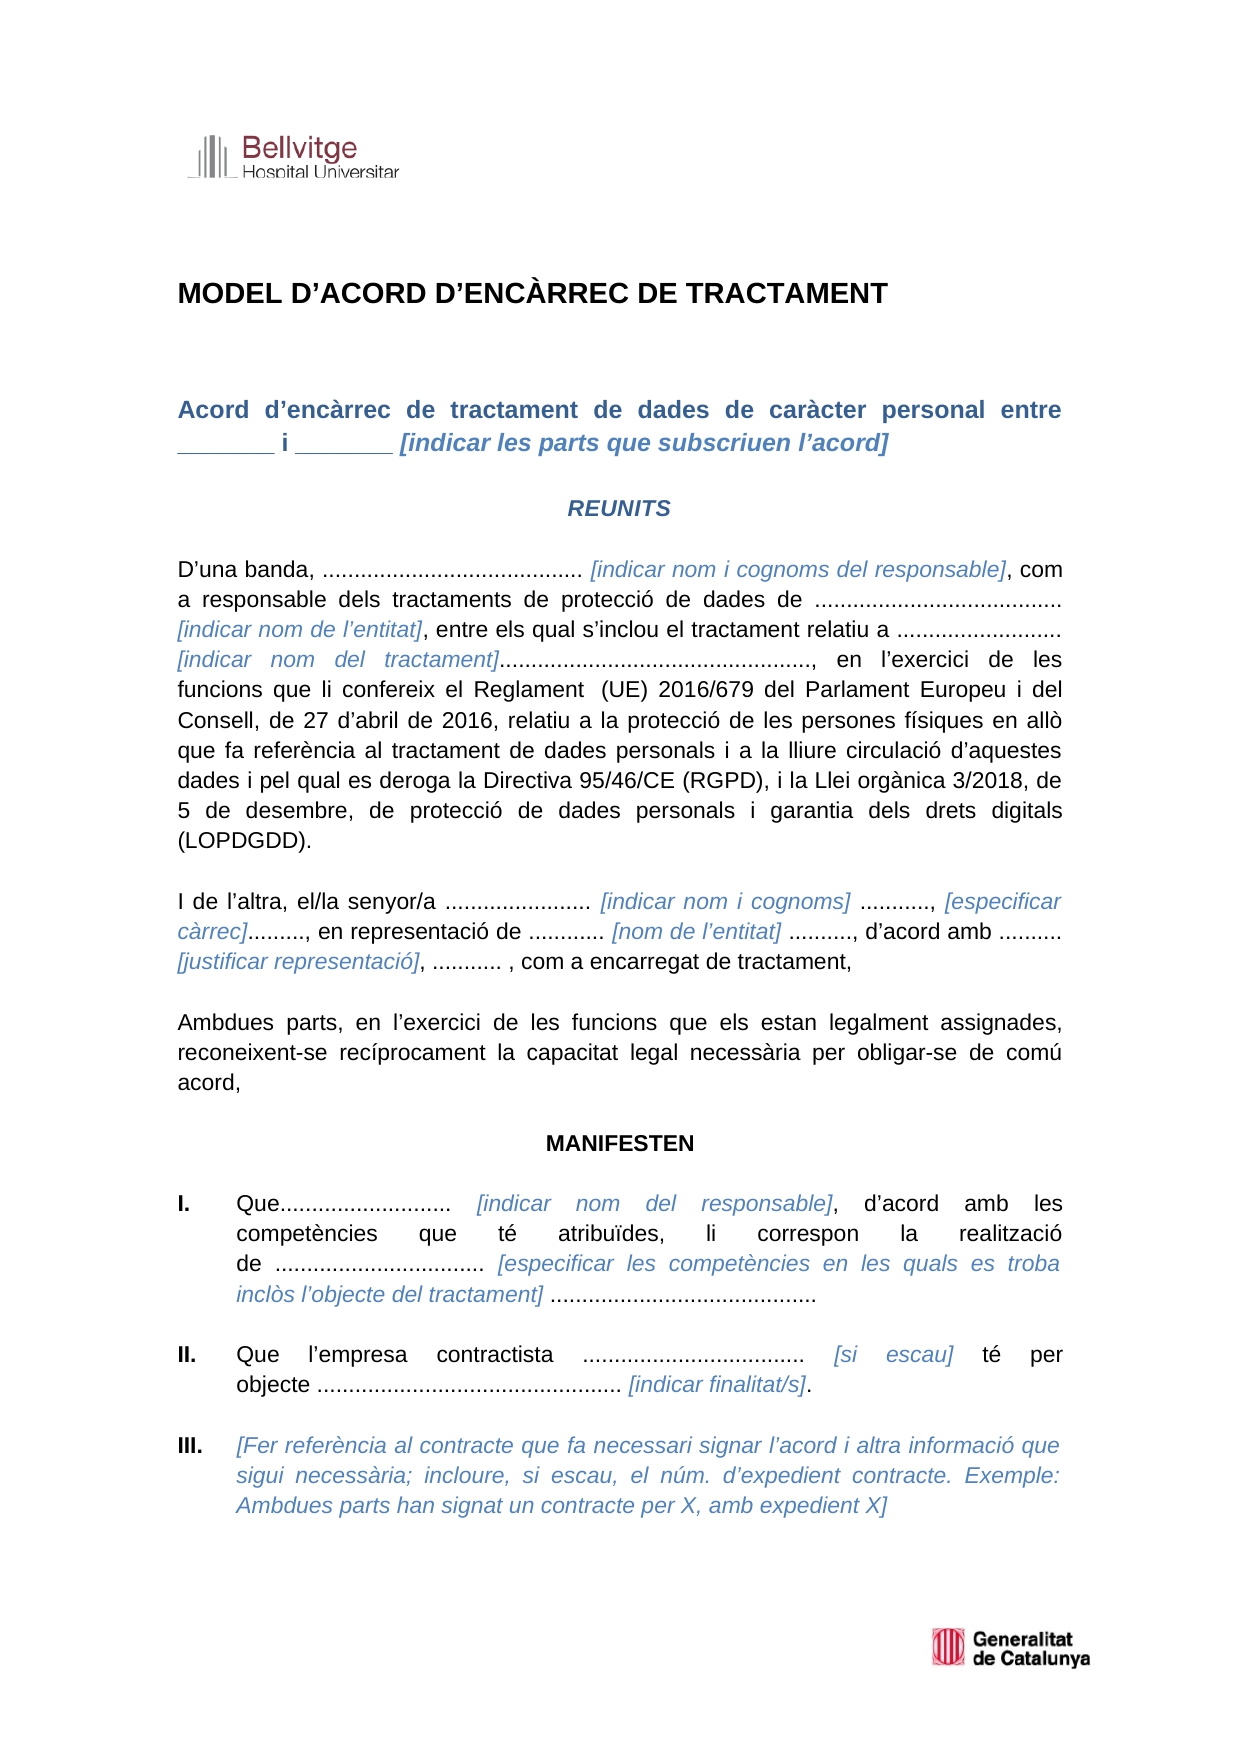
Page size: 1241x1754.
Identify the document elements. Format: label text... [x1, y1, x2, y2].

text MANIFESTEN [177, 1129, 1063, 1156]
text Acord d’encàrrec de tractament de dades de caràcter personal entre _______ i _______ [indicar les parts que subscriuen l’acord] [177, 395, 1063, 457]
text REUNITS [177, 495, 1063, 522]
list [Fer referència al contracte que fa necessari signar l’acord i altra informació que sigui necessària; incloure, si escau, el núm. d’expedient contracte. Exemple: Ambdues parts han signat un contracte per X, amb expedient X] [177, 1432, 1063, 1518]
picture [893, 1621, 1129, 1674]
text Ambdues parts, en l’exercici de les funcions que els estan legalment assignades, reconeixent-se recíprocament la capacitat legal necessària per obligar-se de comú acord, [177, 1009, 1063, 1096]
picture [177, 135, 404, 182]
list Que........................... [indicar nom del responsable], d’acord amb les competències que té atribuïdes, li correspon la realització de ................................. [especificar les competències en les quals es troba inclòs l’objecte del tractament] .......................................... [177, 1190, 1063, 1307]
list Que l’empresa contractista ................................... [si escau] té per objecte ................................................ [indicar finalitat/s]. [177, 1341, 1063, 1398]
list MODEL D’ACORD D’ENCÀRREC DE TRACTAMENT [177, 276, 1063, 309]
text D’una banda, ......................................... [indicar nom i cognoms del responsable], com a responsable dels tractaments de protecció de dades de ....................................... [indicar nom de l’entitat], entre els qual s’inclou el tractament relatiu a .......................... [indicar nom del tractament]................................................., en l’exercici de les funcions que li confereix el Reglament (UE) 2016/679 del Parlament Europeu i del Consell, de 27 d’abril de 2016, relatiu a la protecció de les persones físiques en allò que fa referència al tractament de dades personals i a la lliure circulació d’aquestes dades i pel qual es deroga la Directiva 95/46/CE (RGPD), i la Llei orgànica 3/2018, de 5 de desembre, de protecció de dades personals i garantia dels drets digitals (LOPDGDD). [177, 556, 1063, 854]
text I de l’altra, el/la senyor/a ....................... [indicar nom i cognoms] ..........., [especificar càrrec]........., en representació de ............ [nom de l’entitat] .........., d’acord amb ..........[justificar representació], ........... , com a encarregat de tractament, [177, 888, 1063, 975]
